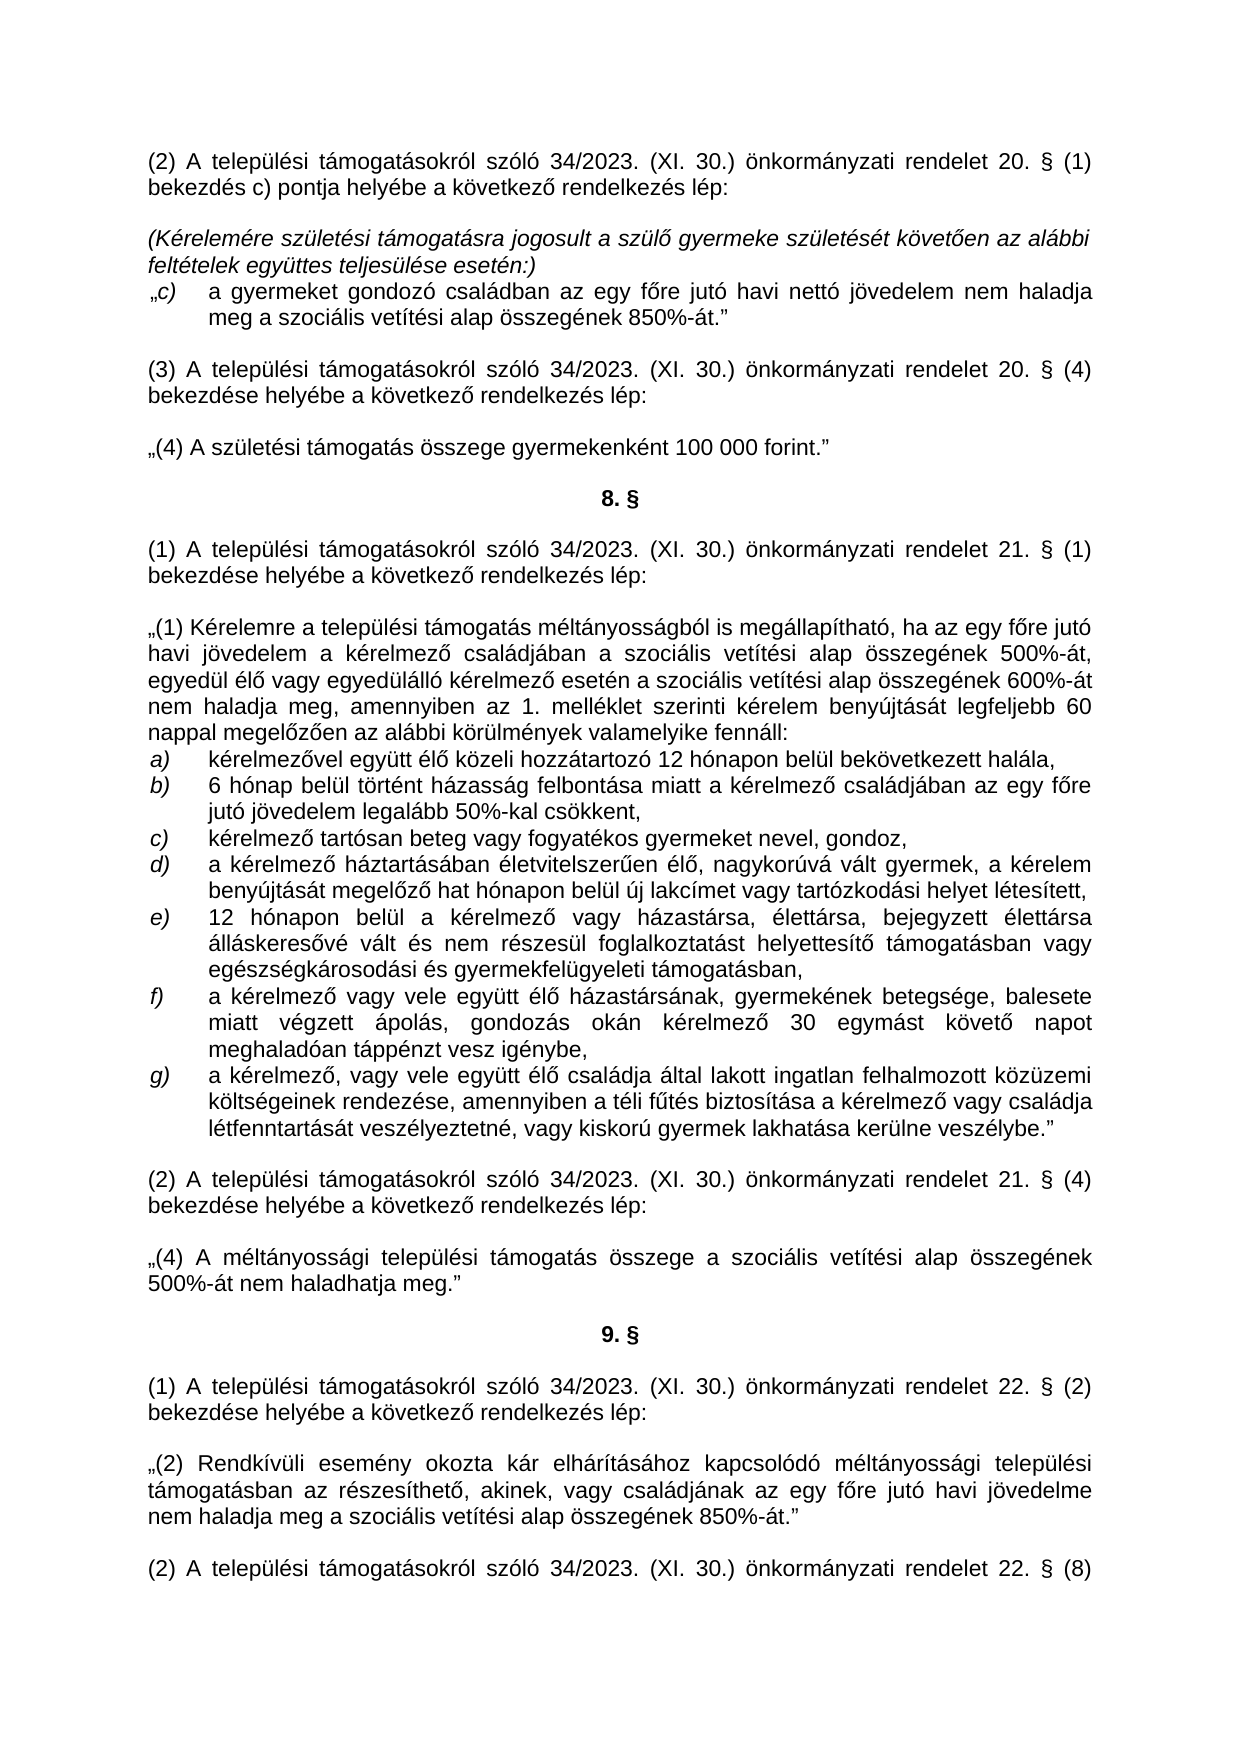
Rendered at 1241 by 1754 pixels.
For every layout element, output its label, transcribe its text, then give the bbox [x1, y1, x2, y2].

text a) kérelmezővel együtt élő közeli hozzátartozó 12 hónapon belül bekövetkezett halála, [150, 746, 1093, 772]
text (2) A települési támogatásokról szóló 34/2023. (XI. 30.) önkormányzati rendelet 21. § (4) bekezdése helyébe a következő rendelkezés lép: [148, 1166, 1093, 1219]
text „(4) A méltányossági települési támogatás összege a szociális vetítési alap összegének 500%-át nem haladhatja meg.” [148, 1244, 1093, 1296]
text (3) A települési támogatásokról szóló 34/2023. (XI. 30.) önkormányzati rendelet 20. § (4) bekezdése helyébe a következő rendelkezés lép: [148, 356, 1093, 408]
text „(2) Rendkívüli esemény okozta kár elhárításához kapcsolódó méltányossági települési támogatásban az részesíthető, akinek, vagy családjának az egy főre jutó havi jövedelme nem haladja meg a szociális vetítési alap összegének 850%-át.” [148, 1450, 1093, 1529]
text 8. § [148, 485, 1093, 511]
text 9. § [148, 1321, 1093, 1348]
text (Kérelemére születési támogatásra jogosult a szülő gyermeke születését követően az alábbi feltételek együttes teljesülése esetén:) [148, 225, 1093, 278]
text b) 6 hónap belül történt házasság felbontása miatt a kérelmező családjában az egy főre jutó jövedelem legalább 50%-kal csökkent, [150, 772, 1093, 825]
text (1) A települési támogatásokról szóló 34/2023. (XI. 30.) önkormányzati rendelet 21. § (1) bekezdése helyébe a következő rendelkezés lép: [148, 536, 1093, 589]
text e) 12 hónapon belül a kérelmező vagy házastársa, élettársa, bejegyzett élettársa álláskeresővé vált és nem részesül foglalkoztatást helyettesítő támogatásban vagy egészségkárosodási és gyermekfelügyeleti támogatásban, [150, 904, 1093, 983]
text „(4) A születési támogatás összege gyermekenként 100 000 forint.” [148, 433, 1093, 460]
text „(1) Kérelemre a települési támogatás méltányosságból is megállapítható, ha az egy főre jutó havi jövedelem a kérelmező családjában a szociális vetítési alap összegének 500%-át, egyedül élő vagy egyedülálló kérelmező esetén a szociális vetítési alap összegének 600%-át nem haladja meg, amennyiben az 1. melléklet szerinti kérelem benyújtását legfeljebb 60 nappal megelőzően az alábbi körülmények valamelyike fennáll: [148, 614, 1093, 746]
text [148, 1554, 1093, 1581]
text (2) A települési támogatásokról szóló 34/2023. (XI. 30.) önkormányzati rendelet 20. § (1) bekezdés c) pontja helyébe a következő rendelkezés lép: [148, 148, 1093, 200]
text d) a kérelmező háztartásában életvitelszerűen élő, nagykorúvá vált gyermek, a kérelem benyújtását megelőző hat hónapon belül új lakcímet vagy tartózkodási helyet létesített, [150, 851, 1093, 904]
text g) a kérelmező, vagy vele együtt élő családja által lakott ingatlan felhalmozott közüzemi költségeinek rendezése, amennyiben a téli fűtés biztosítása a kérelmező vagy családja létfenntartását veszélyeztetné, vagy kiskorú gyermek lakhatása kerülne veszélybe.” [150, 1062, 1093, 1141]
text f) a kérelmező vagy vele együtt élő házastársának, gyermekének betegsége, balesete miatt végzett ápolás, gondozás okán kérelmező 30 egymást követő napot meghaladóan táppénzt vesz igénybe, [150, 983, 1093, 1062]
text (1) A települési támogatásokról szóló 34/2023. (XI. 30.) önkormányzati rendelet 22. § (2) bekezdése helyébe a következő rendelkezés lép: [148, 1373, 1093, 1425]
text „c) a gyermeket gondozó családban az egy főre jutó havi nettó jövedelem nem haladja meg a szociális vetítési alap összegének 850%-át.” [150, 278, 1093, 331]
text c) kérelmező tartósan beteg vagy fogyatékos gyermeket nevel, gondoz, [150, 825, 1093, 851]
